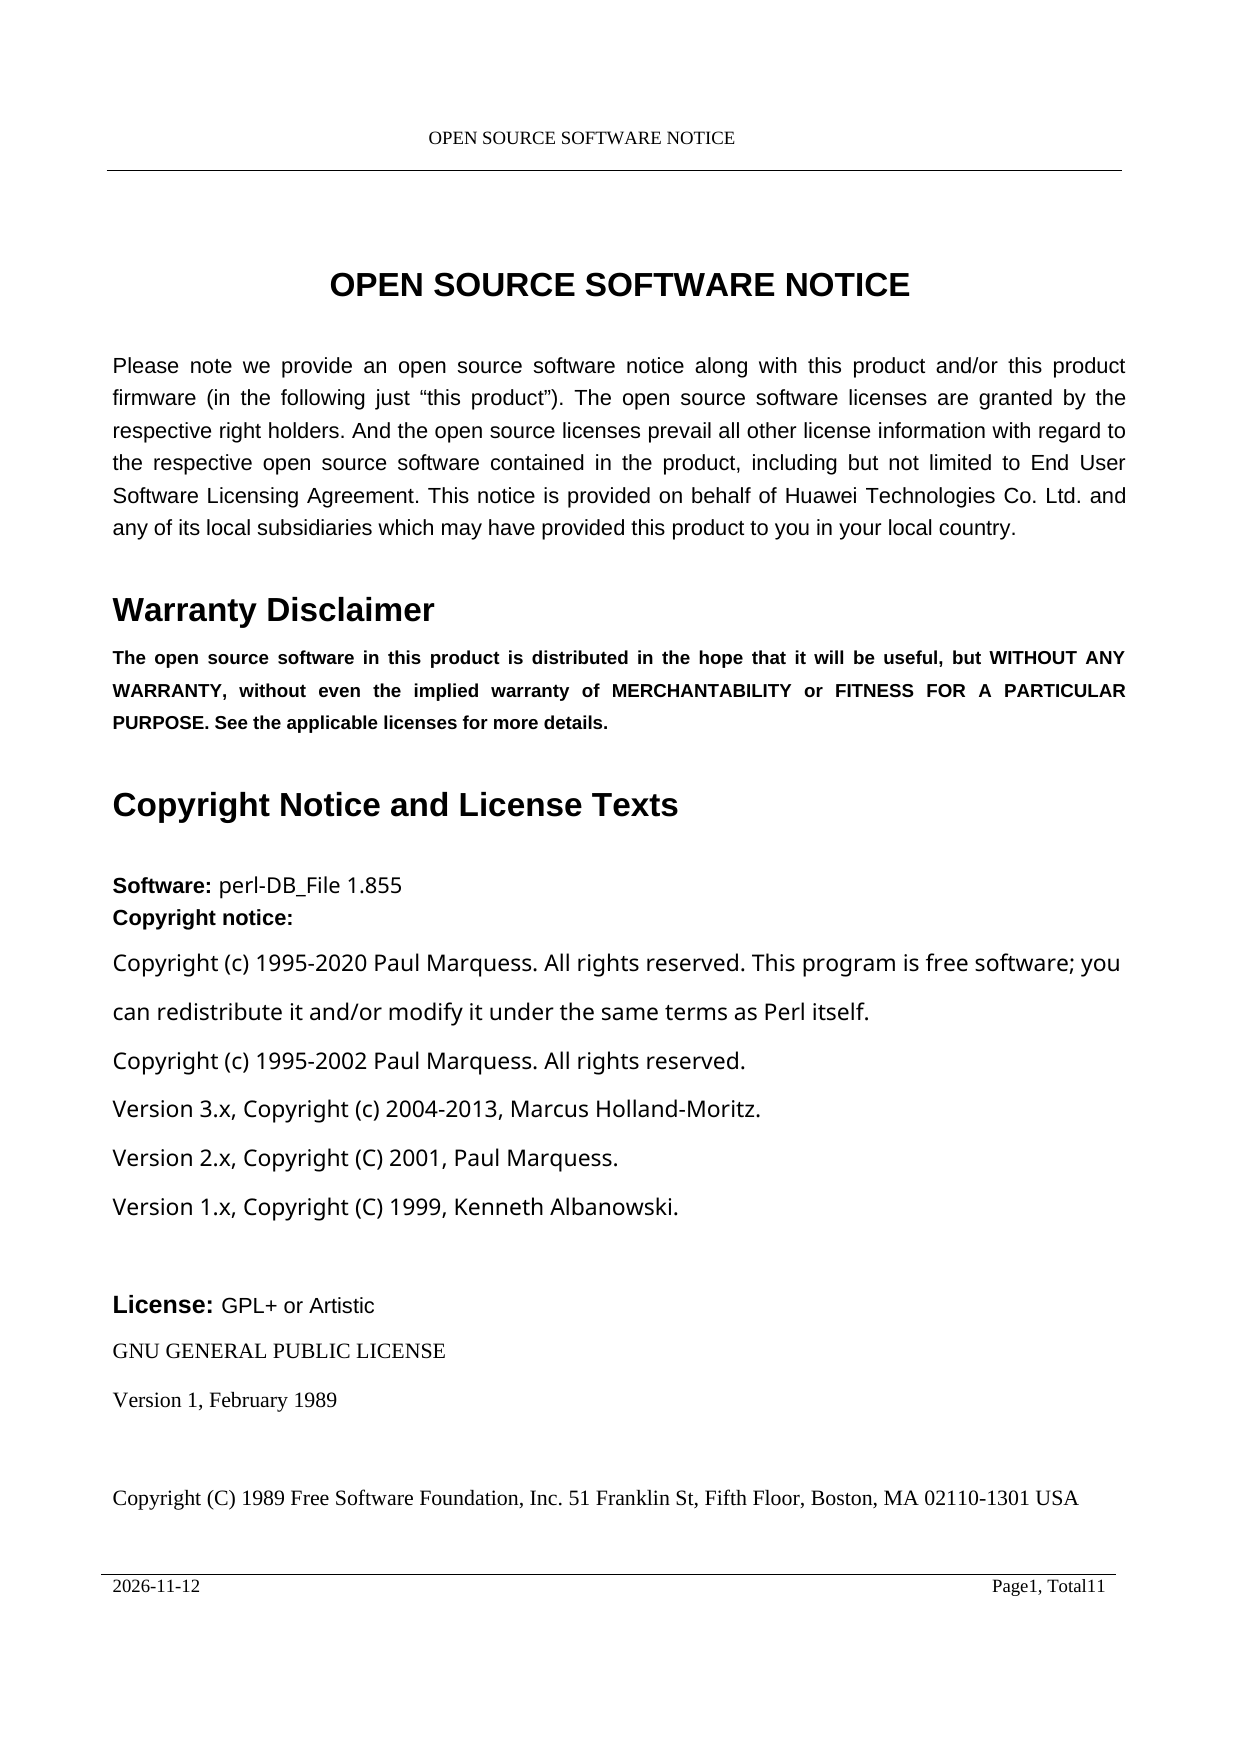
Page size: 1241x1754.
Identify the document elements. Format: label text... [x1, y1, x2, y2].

text Warranty Disclaimer [112, 576, 1128, 641]
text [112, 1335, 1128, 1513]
text The open source software in this product is distributed in the hope that it will be useful, but WITHOUT ANY WARRANTY, without even the implied warranty of MERCHANTABILITY or FITNESS FOR A PARTICULAR PURPOSE. See the applicable licenses for more details. [112, 641, 1128, 739]
text OPEN SOURCE SOFTWARE NOTICE [112, 251, 1128, 316]
text Copyright (c) 1995-2020 Paul Marquess. All rights reserved. This program is free software; you can redistribute it and/or modify it under the same terms as Perl itself. Copyright (c) 1995-2002 Paul Marquess. All rights reserved. Version 3.x, Copyright (c) 2004-2013, Marcus Holland-Moritz. Version 2.x, Copyright (C) 2001, Paul Marquess. Version 1.x, Copyright (C) 1999, Kenneth Albanowski. [112, 947, 1128, 1272]
text Copyright Notice and License Texts [112, 771, 1128, 836]
text Copyright notice: [112, 901, 1128, 934]
text Please note we provide an open source software notice along with this product and/or this product firmware (in the following just “this product”). The open source software licenses are granted by the respective right holders. And the open source licenses prevail all other license information with regard to the respective open source software contained in the product, including but not limited to End User Software Licensing Agreement. This notice is provided on behalf of Huawei Technologies Co. Ltd. and any of its local subsidiaries which may have provided this product to you in your local country. [112, 349, 1128, 544]
text License: GPL+ or Artistic [112, 1288, 1128, 1320]
text Software: perl-DB_File 1.855 [112, 869, 1128, 901]
